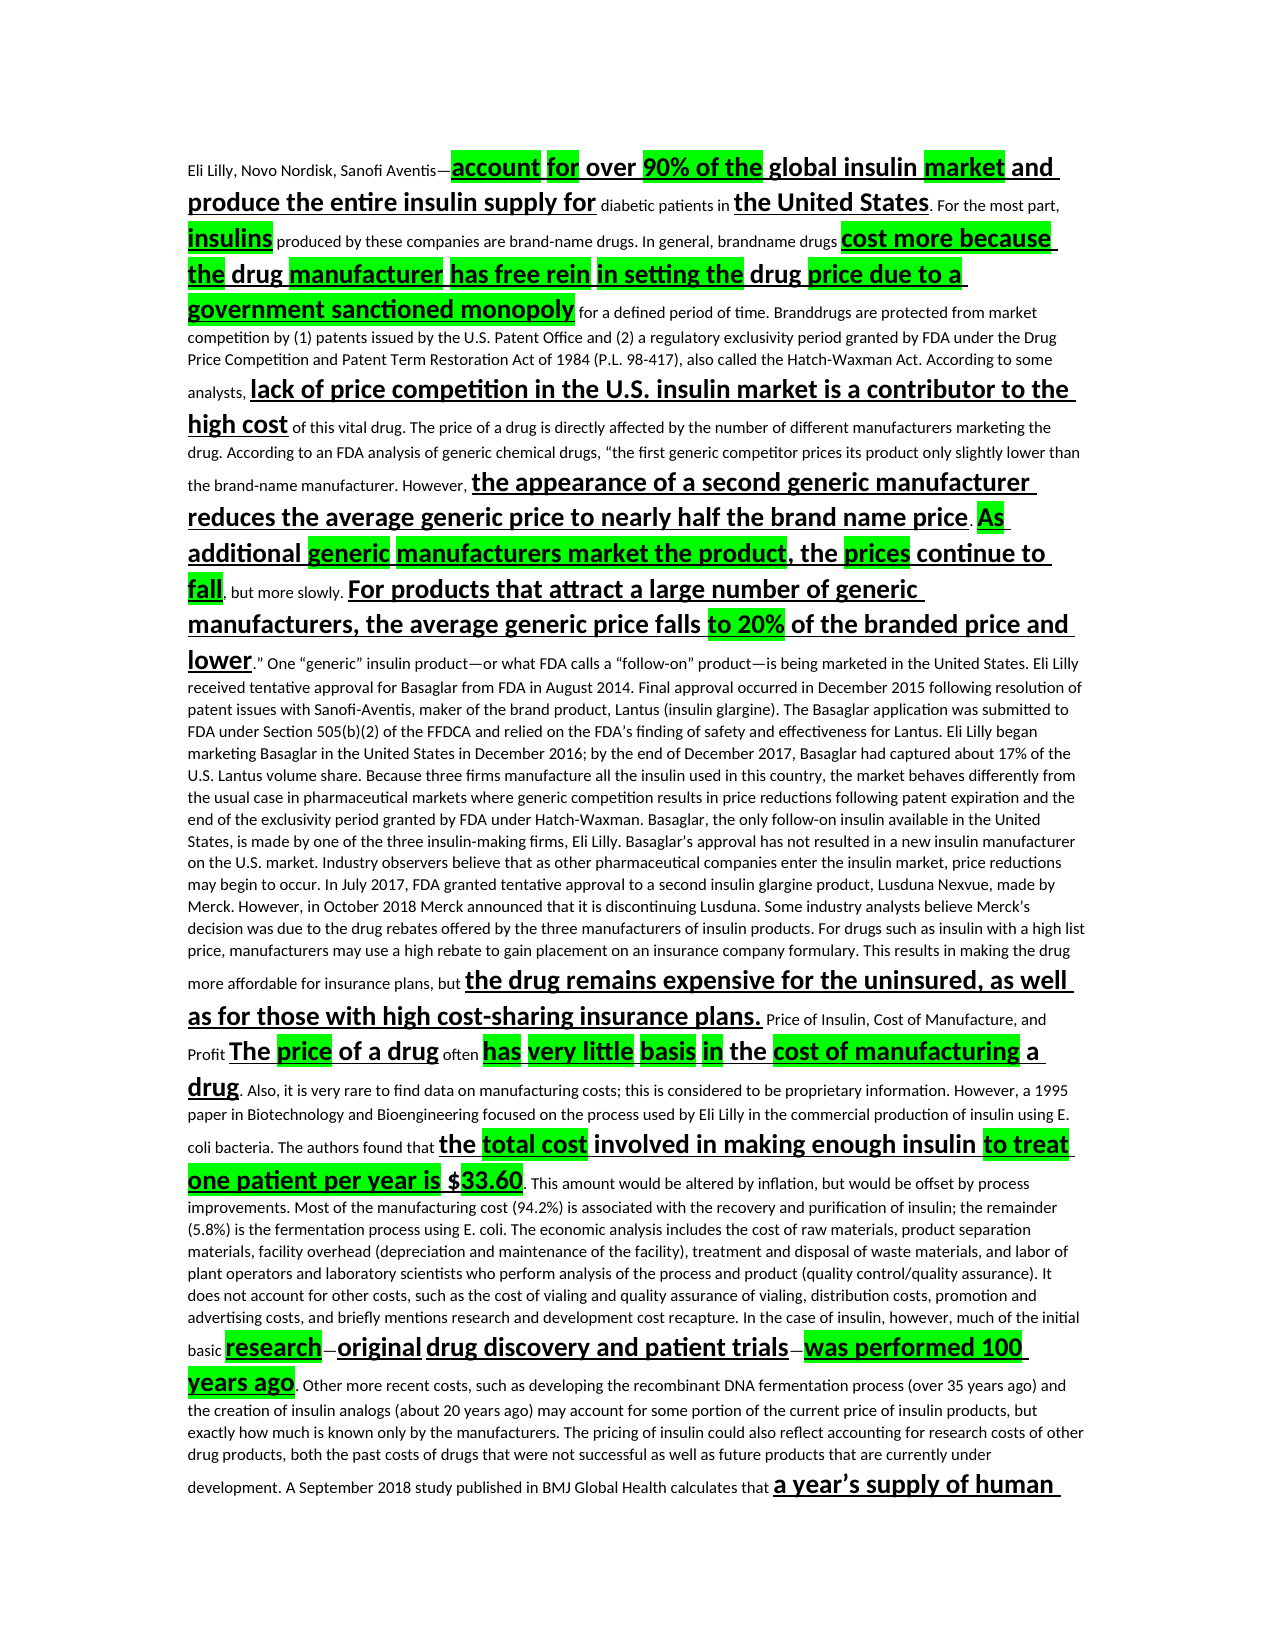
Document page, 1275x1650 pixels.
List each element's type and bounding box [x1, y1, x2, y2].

text [187, 150, 1087, 1500]
